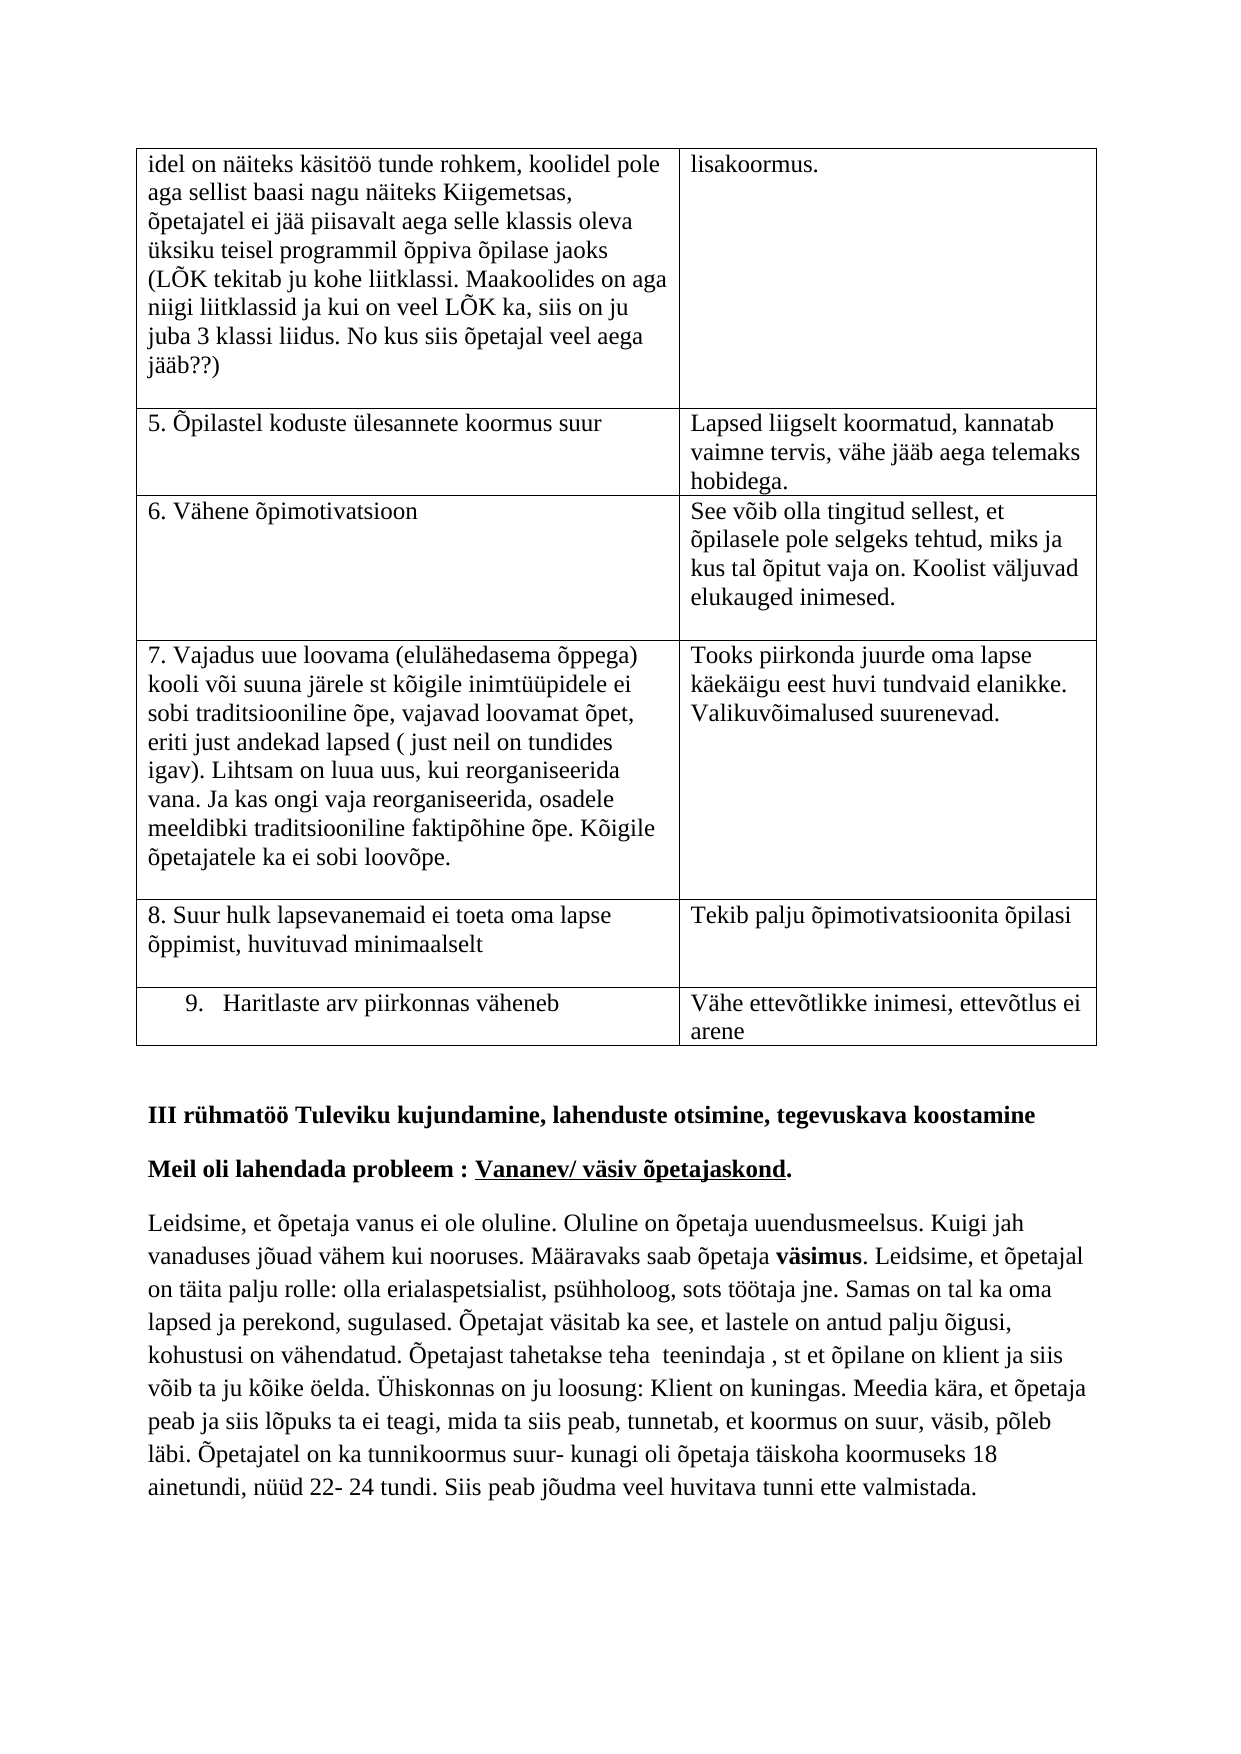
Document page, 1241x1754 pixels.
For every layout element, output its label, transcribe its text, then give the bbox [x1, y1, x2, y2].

table_cell Haritlaste arv piirkonnas väheneb [137, 988, 679, 1045]
text III rühmatöö Tuleviku kujundamine, lahenduste otsimine, tegevuskava koostamine [148, 1100, 1093, 1129]
table_cell 5. Õpilastel koduste ülesannete koormus suur [137, 409, 679, 495]
table_cell 7. Vajadus uue loovama (elulähedasema õppega) kooli või suuna järele st kõigile inimtüüpidele ei sobi traditsiooniline õpe, vajavad loovamat õpet, eriti just andekad lapsed ( just neil on tundides igav). Lihtsam on luua uus, kui reorganiseerida vana. Ja kas ongi vaja reorganiseerida, osadele meeldibki traditsiooniline faktipõhine õpe. Kõigile õpetajatele ka ei sobi loovõpe. [137, 641, 679, 899]
table_cell Lapsed liigselt koormatud, kannatab vaimne tervis, vähe jääb aega telemaks hobidega. [680, 409, 1096, 495]
table_cell Tekib palju õpimotivatsioonita õpilasi [680, 900, 1096, 987]
table_cell 8. Suur hulk lapsevanemaid ei toeta oma lapse õppimist, huvituvad minimaalselt [137, 900, 679, 987]
table_cell 6. Vähene õpimotivatsioon [137, 496, 679, 639]
table_cell Tooks piirkonda juurde oma lapse käekäigu eest huvi tundvaid elanikke. Valikuvõimalused suurenevad. [680, 641, 1096, 899]
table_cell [680, 149, 1096, 407]
text Meil oli lahendada probleem : Vananev/ väsiv õpetajaskond. [148, 1154, 1093, 1183]
text Leidsime, et õpetaja vanus ei ole oluline. Oluline on õpetaja uuendusmeelsus. Kuigi jah vanaduses jõuad vähem kui nooruses. Määravaks saab õpetaja väsimus. Leidsime, et õpetajal on täita palju rolle: olla erialaspetsialist, psühholoog, sots töötaja jne. Samas on tal ka oma lapsed ja perekond, sugulased. Õpetajat väsitab ka see, et lastele on antud palju õigusi, kohustusi on vähendatud. Õpetajast tahetakse teha teenindaja , st et õpilane on klient ja siis võib ta ju kõike öelda. Ühiskonnas on ju loosung: Klient on kuningas. Meedia kära, et õpetaja peab ja siis lõpuks ta ei teagi, mida ta siis peab, tunnetab, et koormus on suur, väsib, põleb läbi. Õpetajatel on ka tunnikoormus suur- kunagi oli õpetaja täiskoha koormuseks 18 ainetundi, nüüd 22- 24 tundi. Siis peab jõudma veel huvitava tunni ette valmistada. [148, 1208, 1093, 1501]
table_cell See võib olla tingitud sellest, et õpilasele pole selgeks tehtud, miks ja kus tal õpitut vaja on. Koolist väljuvad elukauged inimesed. [680, 496, 1096, 639]
table_cell Vähe ettevõtlikke inimesi, ettevõtlus ei arene [680, 988, 1096, 1045]
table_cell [137, 149, 679, 407]
